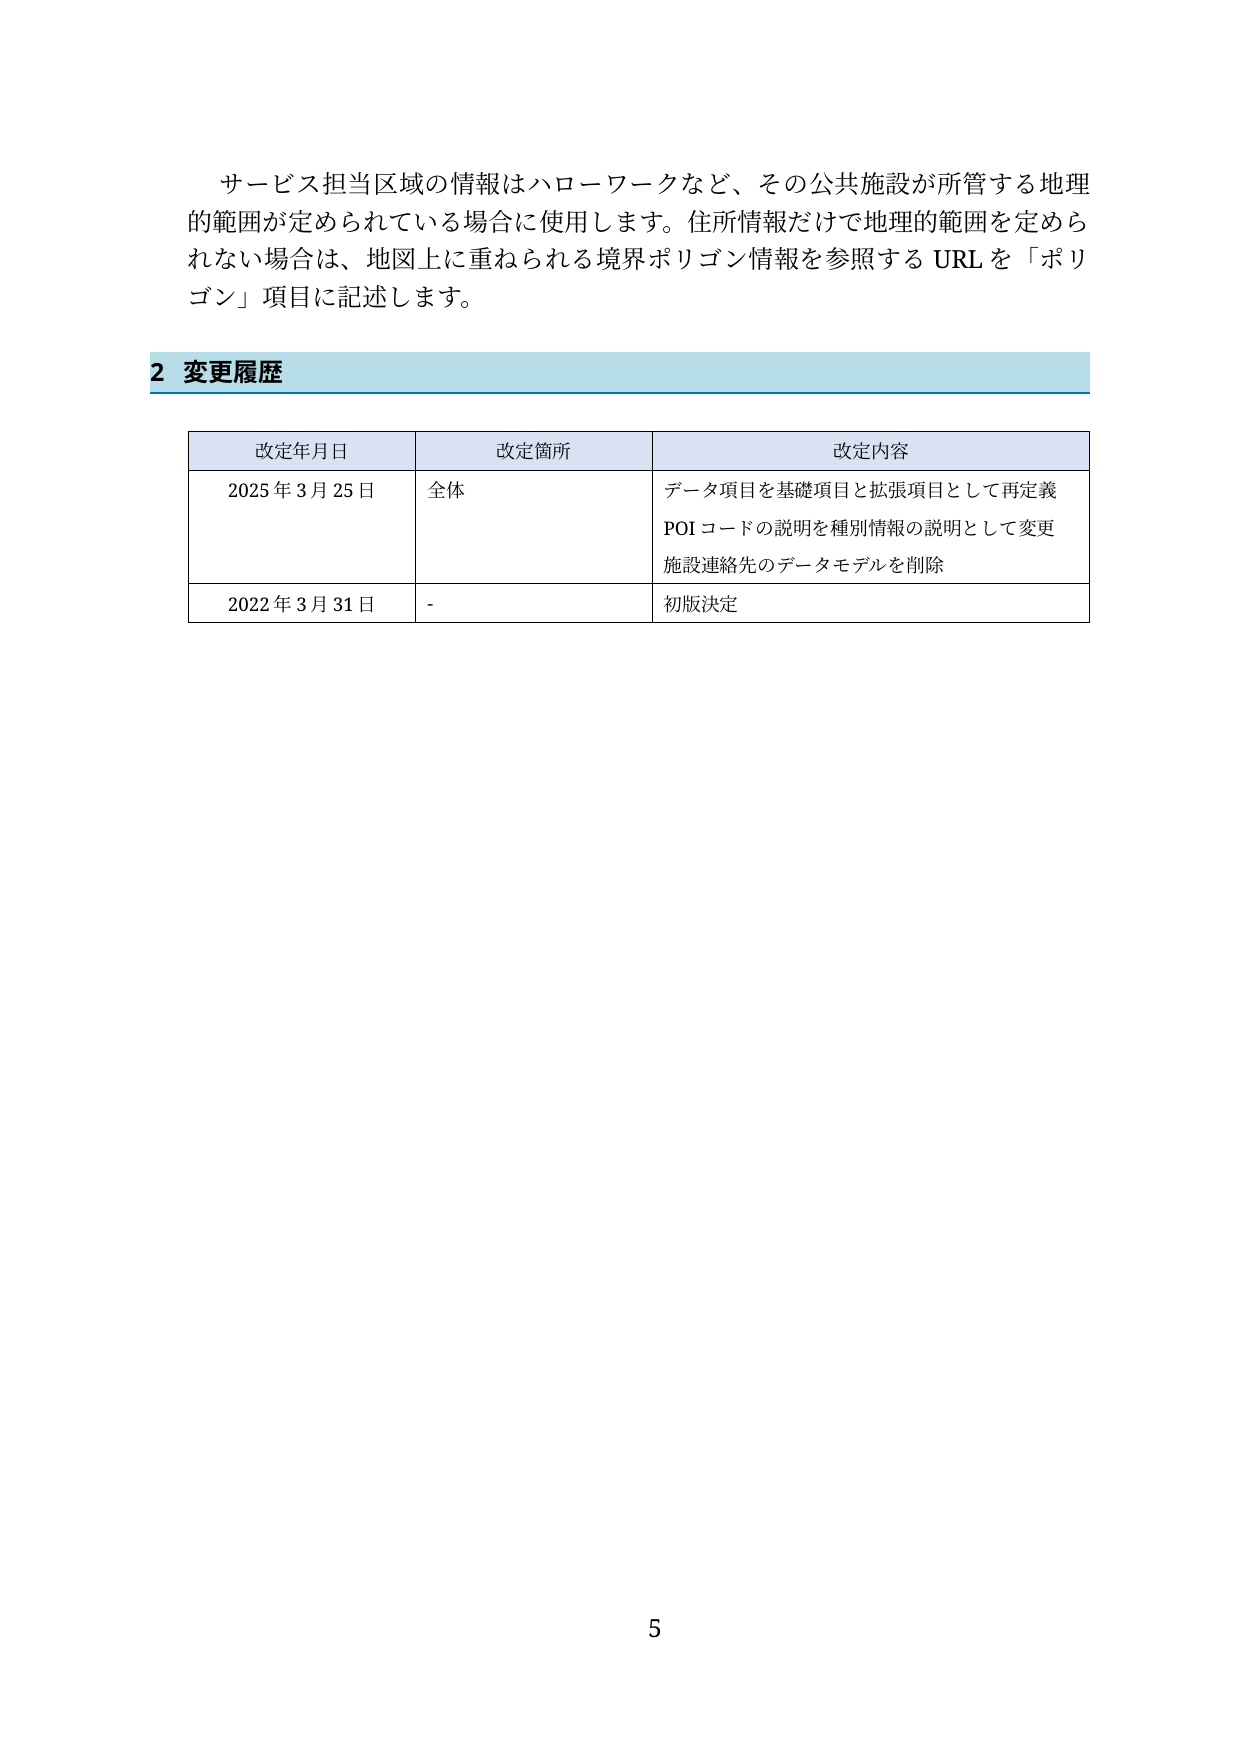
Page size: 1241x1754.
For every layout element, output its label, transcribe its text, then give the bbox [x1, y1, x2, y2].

table_cell 全体 [416, 471, 652, 583]
table_header 改定内容 [653, 432, 1089, 470]
table_cell データ項目を基礎項目と拡張項目として再定義 POIコードの説明を種別情報の説明として変更 施設連絡先のデータモデルを削除 [653, 471, 1089, 583]
text サービス担当区域の情報はハローワークなど、その公共施設が所管する地理的範囲が定められている場合に使用します。住所情報だけで地理的範囲を定められない場合は、地図上に重ねられる境界ポリゴン情報を参照するURLを「ポリゴン」項目に記述します。 [187, 164, 1090, 314]
subtitle 変更履歴 [150, 352, 1090, 392]
table_cell 初版決定 [653, 584, 1089, 622]
table_header 改定年月日 [189, 432, 415, 470]
table_cell 2025年3月25日 [189, 471, 415, 583]
table_cell 2022年3月31日 [189, 584, 415, 622]
table_header 改定箇所 [416, 432, 652, 470]
table_cell - [416, 584, 652, 622]
